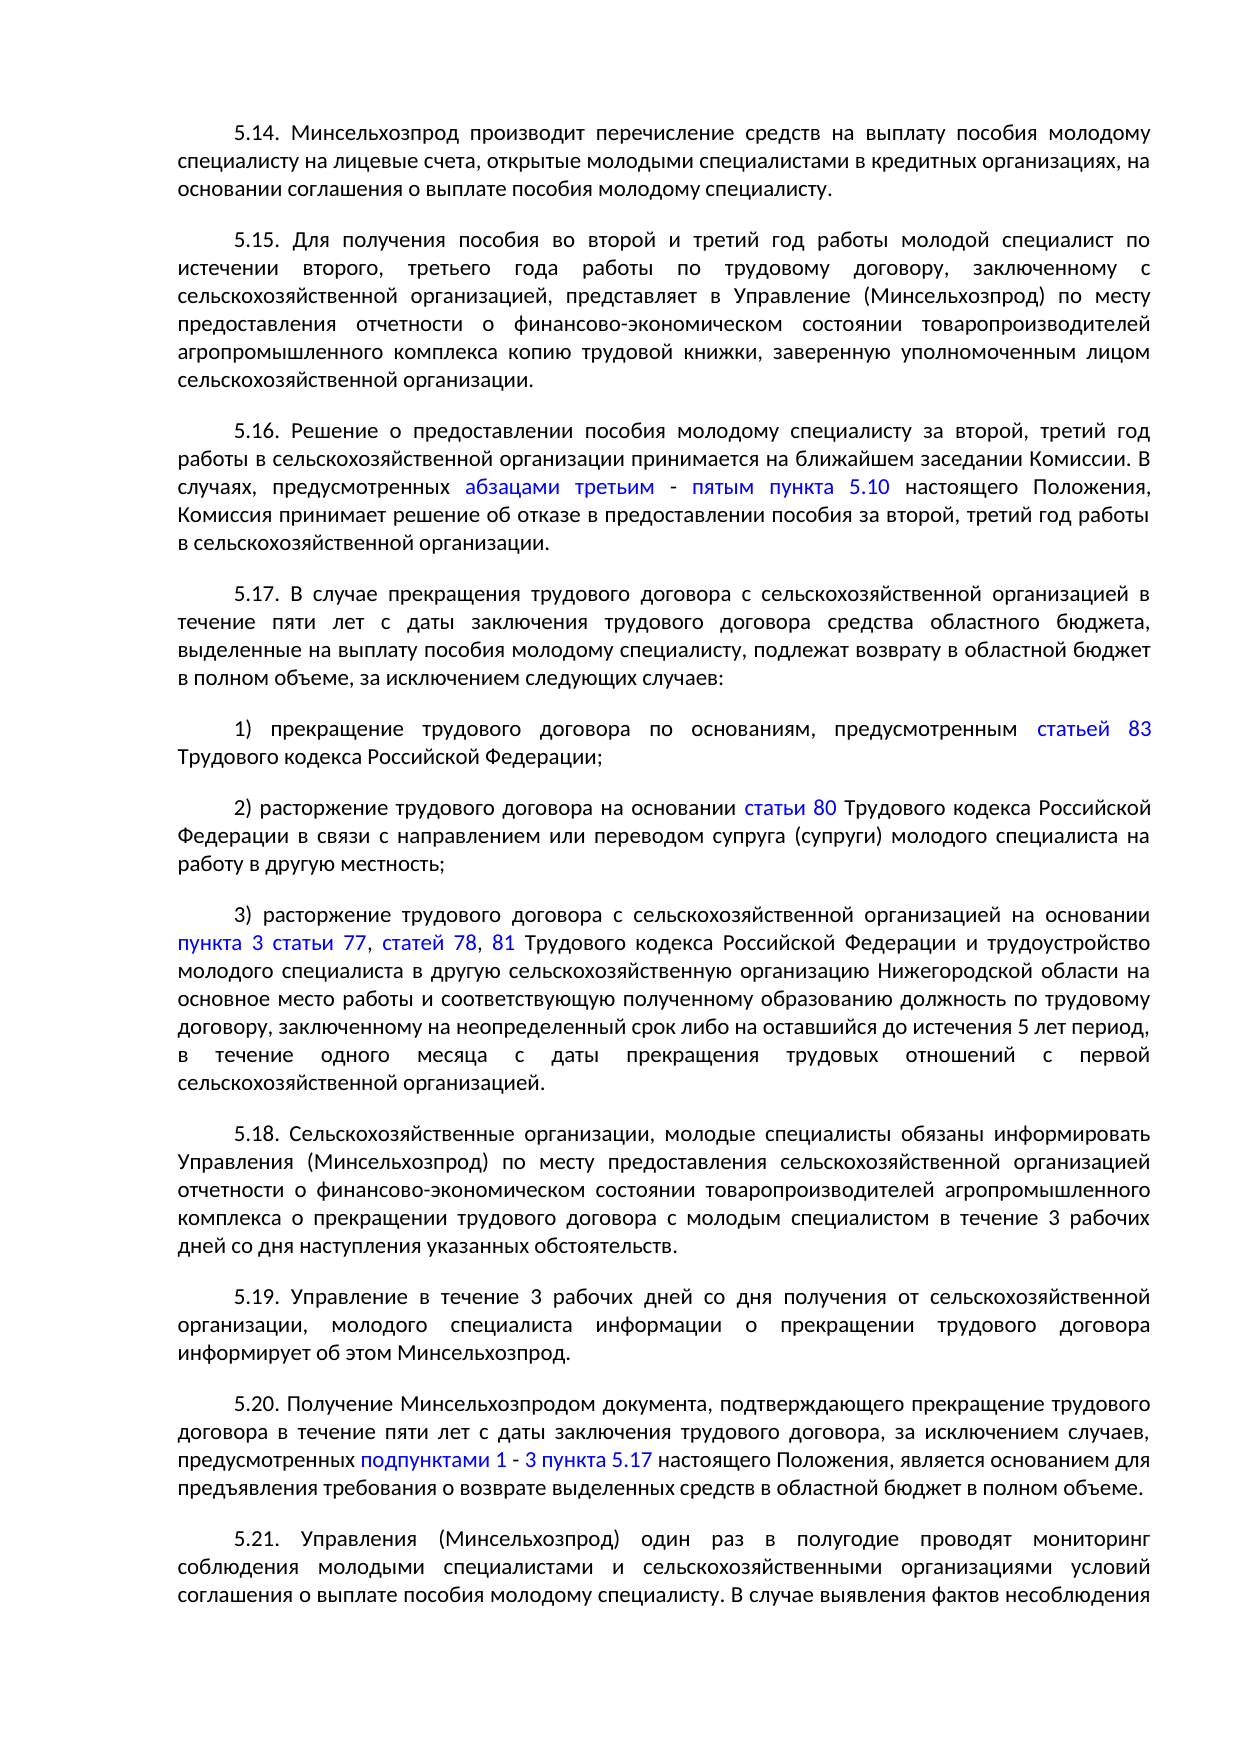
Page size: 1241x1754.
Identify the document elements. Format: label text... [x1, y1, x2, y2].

text 5.14. Минсельхозпрод производит перечисление средств на выплату пособия молодому специалисту на лицевые счета, открытые молодыми специалистами в кредитных организациях, на основании соглашения о выплате пособия молодому специалисту. [177, 118, 1152, 202]
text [177, 1524, 1152, 1608]
text 1) прекращение трудового договора по основаниям, предусмотренным статьей 83 Трудового кодекса Российской Федерации; [177, 714, 1152, 770]
text 3) расторжение трудового договора с сельскохозяйственной организацией на основании пункта 3 статьи 77, статей 78, 81 Трудового кодекса Российской Федерации и трудоустройство молодого специалиста в другую сельскохозяйственную организацию Нижегородской области на основное место работы и соответствующую полученному образованию должность по трудовому договору, заключенному на неопределенный срок либо на оставшийся до истечения 5 лет период, в течение одного месяца с даты прекращения трудовых отношений с первой сельскохозяйственной организацией. [177, 900, 1152, 1096]
text 2) расторжение трудового договора на основании статьи 80 Трудового кодекса Российской Федерации в связи с направлением или переводом супруга (супруги) молодого специалиста на работу в другую местность; [177, 793, 1152, 877]
text 5.20. Получение Минсельхозпродом документа, подтверждающего прекращение трудового договора в течение пяти лет с даты заключения трудового договора, за исключением случаев, предусмотренных подпунктами 1 - 3 пункта 5.17 настоящего Положения, является основанием для предъявления требования о возврате выделенных средств в областной бюджет в полном объеме. [177, 1389, 1152, 1501]
text 5.15. Для получения пособия во второй и третий год работы молодой специалист по истечении второго, третьего года работы по трудовому договору, заключенному с сельскохозяйственной организацией, представляет в Управление (Минсельхозпрод) по месту предоставления отчетности о финансово-экономическом состоянии товаропроизводителей агропромышленного комплекса копию трудовой книжки, заверенную уполномоченным лицом сельскохозяйственной организации. [177, 225, 1152, 393]
text 5.19. Управление в течение 3 рабочих дней со дня получения от сельскохозяйственной организации, молодого специалиста информации о прекращении трудового договора информирует об этом Минсельхозпрод. [177, 1282, 1152, 1366]
text 5.16. Решение о предоставлении пособия молодому специалисту за второй, третий год работы в сельскохозяйственной организации принимается на ближайшем заседании Комиссии. В случаях, предусмотренных абзацами третьим - пятым пункта 5.10 настоящего Положения, Комиссия принимает решение об отказе в предоставлении пособия за второй, третий год работы в сельскохозяйственной организации. [177, 416, 1152, 556]
text 5.18. Сельскохозяйственные организации, молодые специалисты обязаны информировать Управления (Минсельхозпрод) по месту предоставления сельскохозяйственной организацией отчетности о финансово-экономическом состоянии товаропроизводителей агропромышленного комплекса о прекращении трудового договора с молодым специалистом в течение 3 рабочих дней со дня наступления указанных обстоятельств. [177, 1119, 1152, 1259]
text 5.17. В случае прекращения трудового договора с сельскохозяйственной организацией в течение пяти лет с даты заключения трудового договора средства областного бюджета, выделенные на выплату пособия молодому специалисту, подлежат возврату в областной бюджет в полном объеме, за исключением следующих случаев: [177, 579, 1152, 691]
